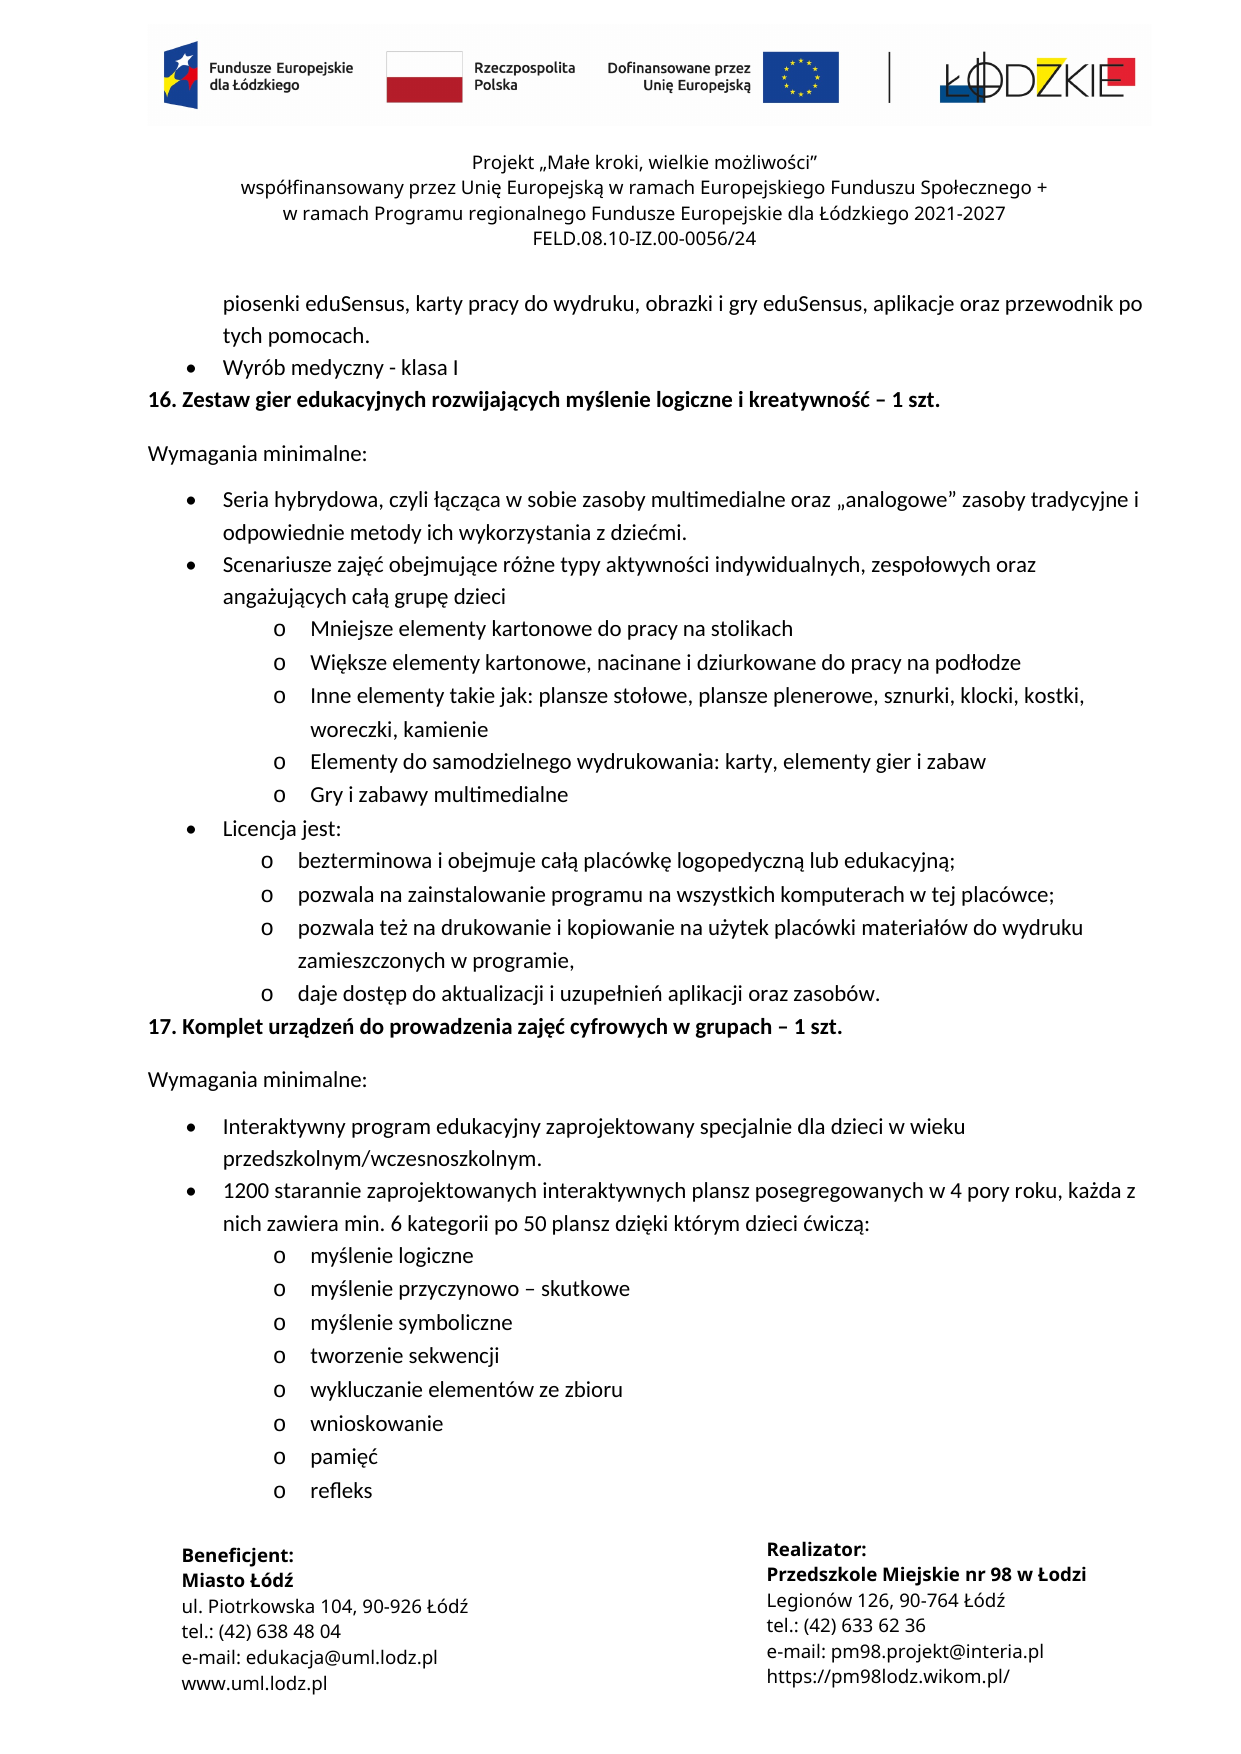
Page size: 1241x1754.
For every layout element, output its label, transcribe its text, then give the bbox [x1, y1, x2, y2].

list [185, 251, 1152, 349]
list daje dostęp do aktualizacji i uzupełnień aplikacji oraz zasobów. [260, 979, 1152, 1008]
list Scenariusze zajęć obejmujące różne typy aktywności indywidualnych, zespołowych oraz angażujących całą grupę dzieci [185, 550, 1152, 610]
list Mniejsze elementy kartonowe do pracy na stolikach [273, 614, 1152, 643]
list myślenie przyczynowo – skutkowe [273, 1274, 1152, 1304]
list wykluczanie elementów ze zbioru [273, 1375, 1152, 1404]
list pozwala też na drukowanie i kopiowanie na użytek placówki materiałów do wydruku zamieszczonych w programie, [260, 913, 1152, 974]
list Elementy do samodzielnego wydrukowania: karty, elementy gier i zabaw [273, 747, 1152, 776]
text Wymagania minimalne: [148, 1065, 1152, 1093]
picture [147, 24, 1152, 126]
list Gry i zabawy multimedialne [273, 780, 1152, 809]
list pamięć [273, 1442, 1152, 1471]
list myślenie symboliczne [273, 1308, 1152, 1337]
list Inne elementy takie jak: plansze stołowe, plansze plenerowe, sznurki, klocki, kostki, woreczki, kamienie [273, 681, 1152, 743]
list pozwala na zainstalowanie programu na wszystkich komputerach w tej placówce; [260, 880, 1152, 909]
list myślenie logiczne [273, 1241, 1152, 1270]
list bezterminowa i obejmuje całą placówkę logopedyczną lub edukacyjną; [260, 846, 1152, 875]
list Seria hybrydowa, czyli łącząca w sobie zasoby multimedialne oraz „analogowe” zasoby tradycyjne i odpowiednie metody ich wykorzystania z dziećmi. [185, 486, 1152, 546]
list Wyrób medyczny - klasa I [185, 353, 1152, 381]
list Interaktywny program edukacyjny zaprojektowany specjalnie dla dzieci w wieku przedszkolnym/wczesnoszkolnym. [185, 1112, 1152, 1172]
list refleks [273, 1476, 1152, 1505]
list tworzenie sekwencji [273, 1342, 1152, 1371]
list wnioskowanie [273, 1409, 1152, 1438]
list Większe elementy kartonowe, nacinane i dziurkowane do pracy na podłodze [273, 648, 1152, 677]
text 16. Zestaw gier edukacyjnych rozwijających myślenie logiczne i kreatywność – 1 szt. [148, 386, 1152, 414]
list Licencja jest: [185, 814, 1152, 842]
list 1200 starannie zaprojektowanych interaktywnych plansz posegregowanych w 4 pory roku, każda z nich zawiera min. 6 kategorii po 50 plansz dzięki którym dzieci ćwiczą: [185, 1177, 1152, 1237]
text Wymagania minimalne: [148, 439, 1152, 467]
text 17. Komplet urządzeń do prowadzenia zajęć cyfrowych w grupach – 1 szt. [148, 1012, 1152, 1040]
